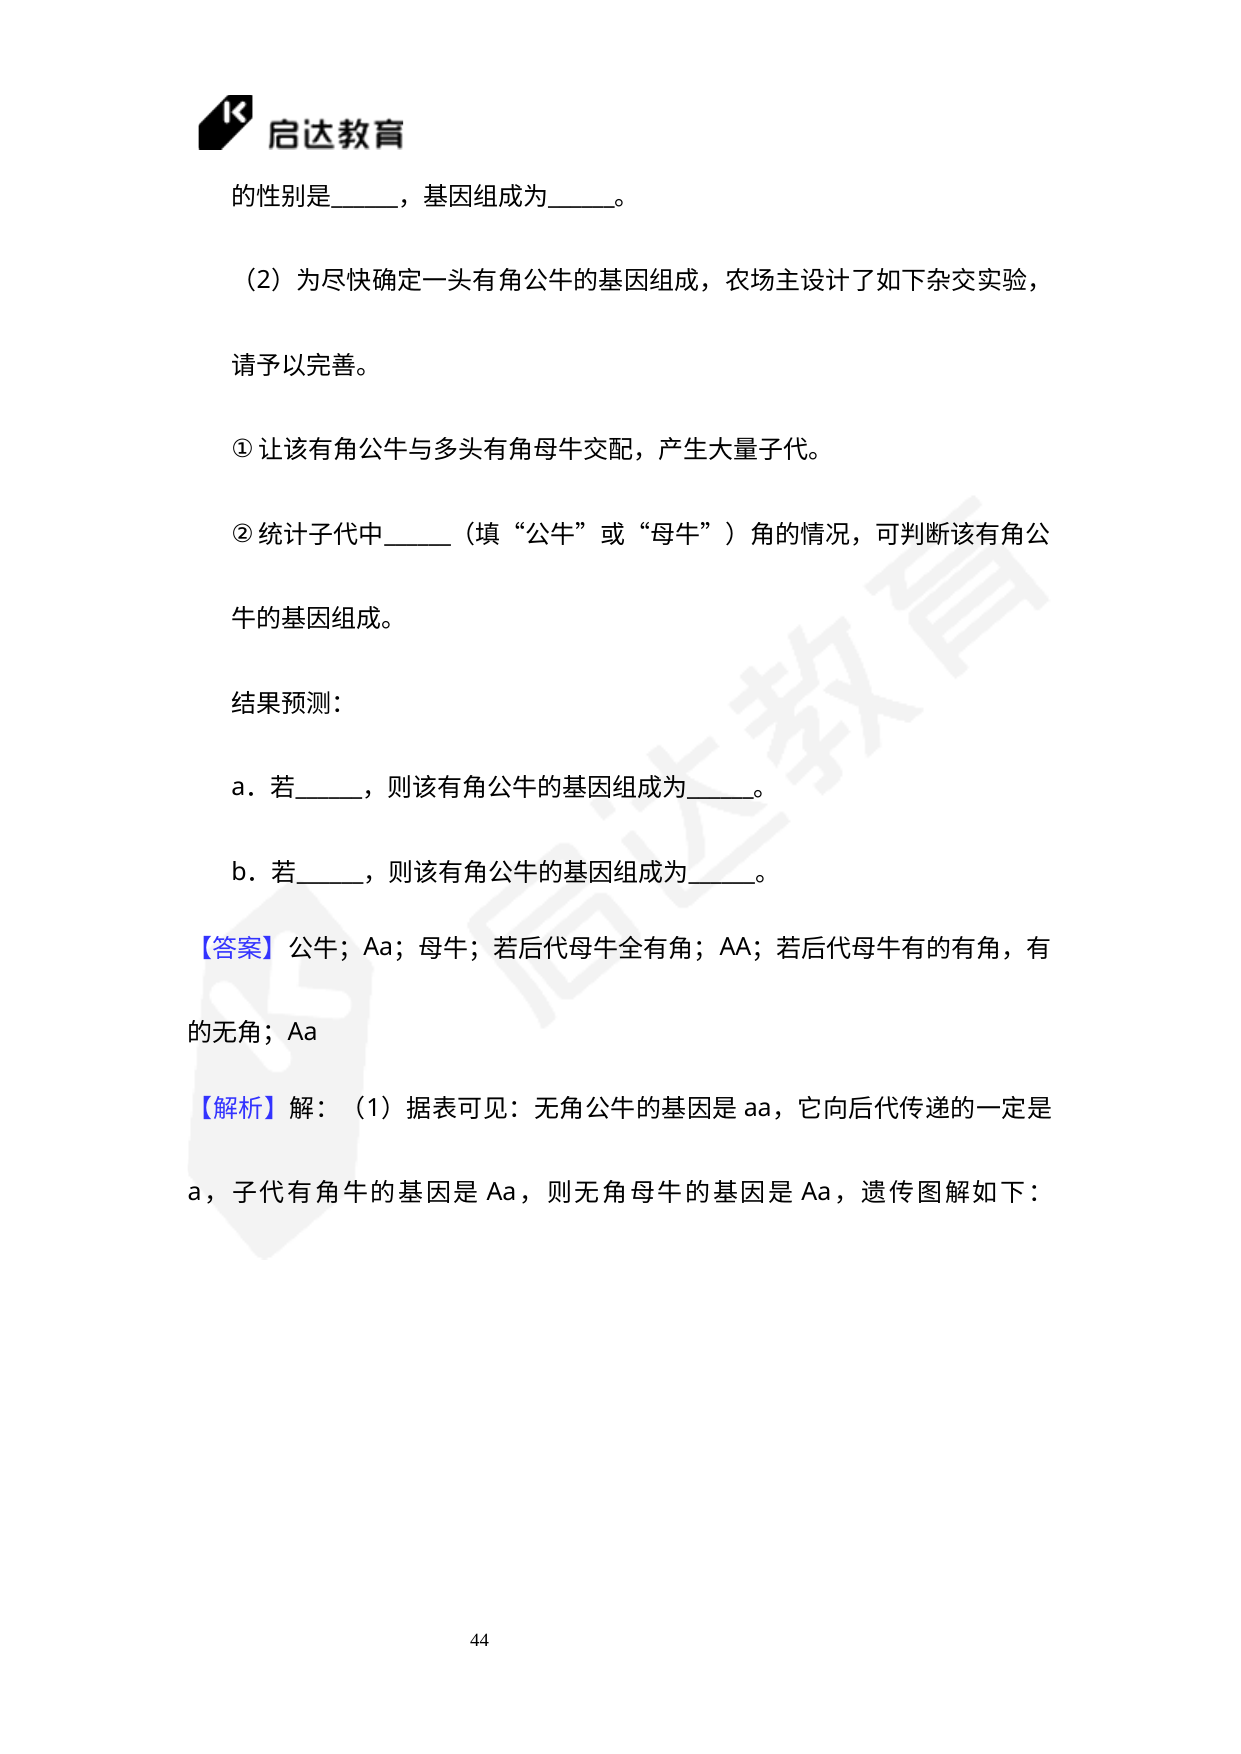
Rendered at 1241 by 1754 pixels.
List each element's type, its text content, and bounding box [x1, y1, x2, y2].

text 【解析】解：（1）据表可见：无角公牛的基因是aa，它向后代传递的一定是a，子代有角牛的基因是Aa，则无角母牛的基因是Aa，遗传图解如下：可见子代有角牛一定是公牛，基因是Aa。 （2）据表可见：有角公牛的基因是AA或Aa．为尽快确定一头有角公牛的基因组成，让该有角公牛与多头有角母牛AA交配，产生大量子代。统计子代中母牛角的情况，可判断该有角公牛的基因组成。 a、有角公牛与多头有角母牛AA交配，若后代母牛全有角，则有角公牛的基因是AA遗传图解如下： b、有角公牛与多头有角母牛AA交配，若后代母牛有的有角，有的无角，则有角公牛的基因是Aa遗传图解如下： 故答案为：（1）公牛；Aa；（2）②母牛；a若后代母牛全有角；AA；b；若后代母牛有的有角，有的无角； Aa 同种生物同一性状的不同表现形式称为相对性状。 解答此类题目的关键是理解掌握相对性状、基因的显性与隐性以及会借助图解来分析解答此类问题。 [187, 1074, 1053, 1223]
text 【答案】公牛；Aa；母牛；若后代母牛全有角；AA；若后代母牛有的有角，有的无角；Aa [187, 914, 1053, 1063]
picture [198, 95, 404, 150]
